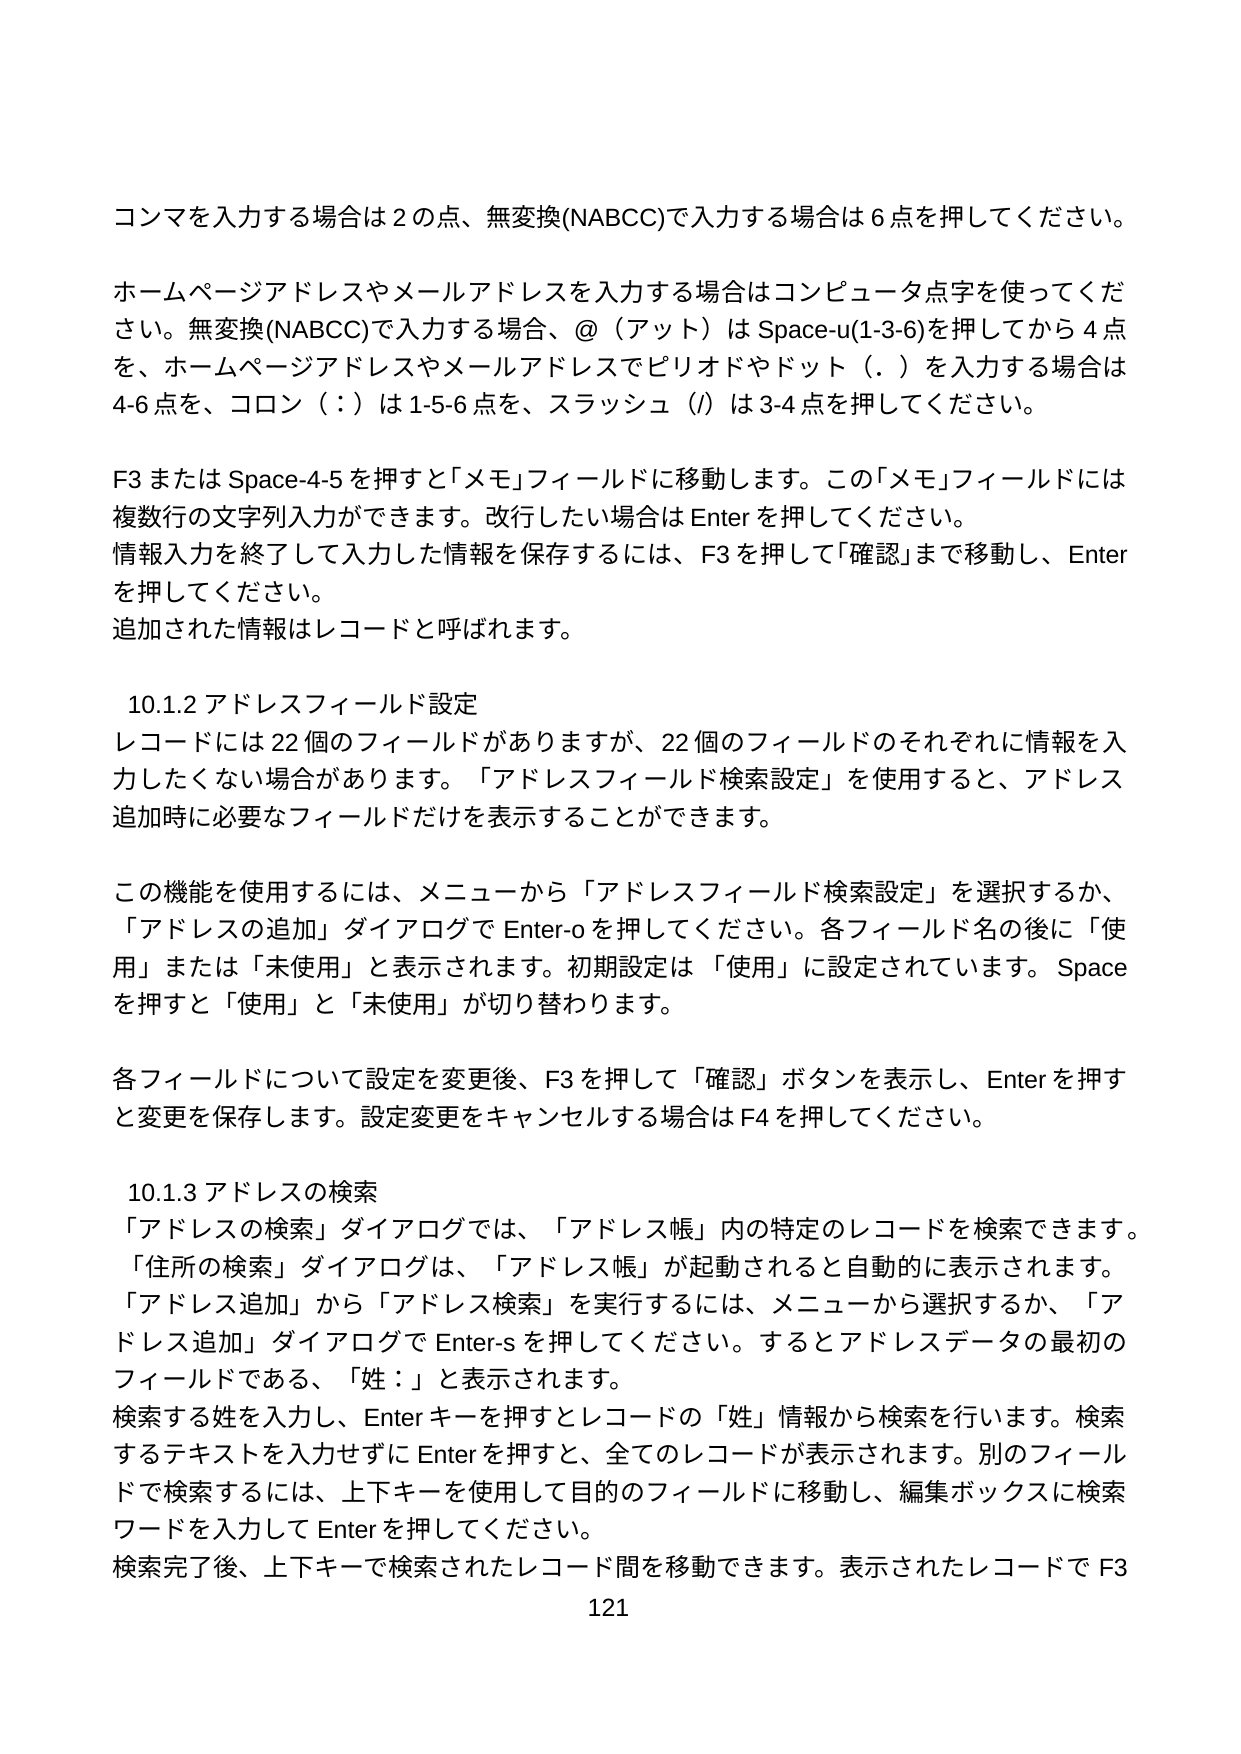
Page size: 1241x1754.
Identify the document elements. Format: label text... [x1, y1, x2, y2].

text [112, 1547, 1128, 1584]
text コンマを入力する場合は2の点、無変換(NABCC)で入力する場合は6点を押してください。 [112, 197, 1128, 234]
subtitle アドレスフィールド設定 [127, 684, 1128, 722]
text この機能を使用するには、メニューから「アドレスフィールド検索設定」を選択するか、「アドレスの追加」ダイアログでEnter-oを押してください。各フィールド名の後に「使用」または「未使用」と表示されます。初期設定は 「使用」に設定されています。Spaceを押すと「使用」と「未使用」が切り替わります。 [112, 872, 1128, 1022]
text 各フィールドについて設定を変更後、F3を押して「確認」ボタンを表示し、Enterを押すと変更を保存します。設定変更をキャンセルする場合はF4を押してください。 [112, 1059, 1128, 1134]
subtitle アドレスの検索 [127, 1172, 1128, 1209]
text レコードには22個のフィールドがありますが、22個のフィールドのそれぞれに情報を入力したくない場合があります。「アドレスフィールド検索設定」を使用すると、アドレス追加時に必要なフィールドだけを表示することができます。 [112, 722, 1128, 834]
text F3またはSpace-4-5を押すと｢メモ｣フィールドに移動します。この｢メモ｣フィールドには複数行の文字列入力ができます。改行したい場合はEnterを押してください。 [112, 459, 1128, 534]
text 「アドレスの検索」ダイアログでは、「アドレス帳」内の特定のレコードを検索できます。 「住所の検索」ダイアログは、「アドレス帳」が起動されると自動的に表示されます。 「アドレス追加」から「アドレス検索」を実行するには、メニューから選択するか、「アドレス追加」ダイアログでEnter-sを押してください。するとアドレスデータの最初のフィールドである、「姓：」と表示されます。 [112, 1209, 1128, 1397]
text 情報入力を終了して入力した情報を保存するには、F3を押して｢確認｣まで移動し、Enterを押してください。 [112, 534, 1128, 609]
text 追加された情報はレコードと呼ばれます。 [112, 609, 1128, 647]
text 検索する姓を入力し、Enterキーを押すとレコードの「姓」情報から検索を行います。検索するテキストを入力せずにEnterを押すと、全てのレコードが表示されます。別のフィールドで検索するには、上下キーを使用して目的のフィールドに移動し、編集ボックスに検索ワードを入力してEnterを押してください。 [112, 1397, 1128, 1547]
text ホームページアドレスやメールアドレスを入力する場合はコンピュータ点字を使ってください。無変換(NABCC)で入力する場合、@（アット）はSpace-u(1-3-6)を押してから4点を、ホームページアドレスやメールアドレスでピリオドやドット（．）を入力する場合は4-6点を、コロン（：）は1-5-6点を、スラッシュ（/）は3-4点を押してください。 [112, 272, 1128, 422]
